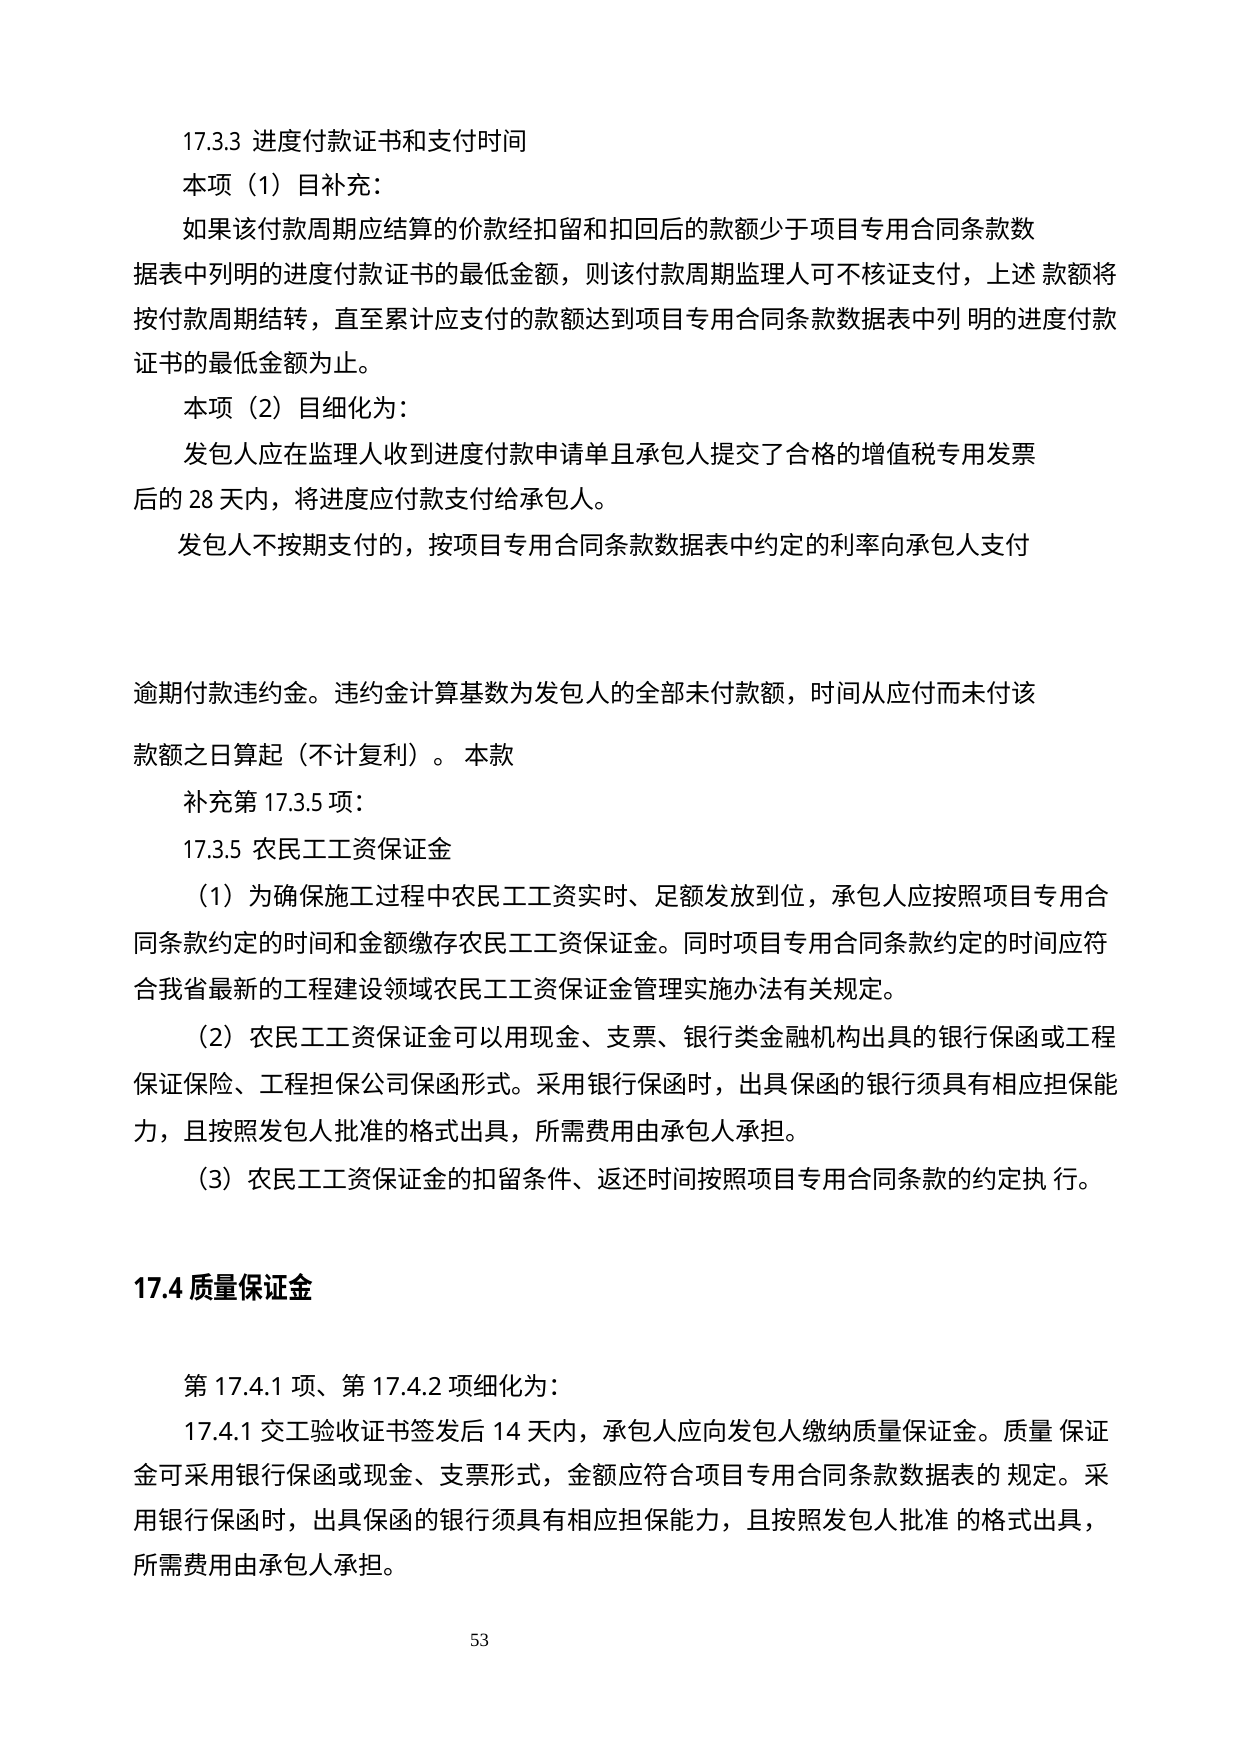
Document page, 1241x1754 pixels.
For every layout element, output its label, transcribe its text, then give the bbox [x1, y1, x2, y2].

text 本项（2）目细化为： [183, 387, 1118, 427]
text 本项（1）目补充： [182, 163, 1118, 203]
text （2）农民工工资保证金可以用现金、支票、银行类金融机构出具的银行保函或工程保证保险、工程担保公司保函形式。采用银行保函时，出具保函的银行须具有相应担保能力，且按照发包人批准的格式出具，所需费用由承包人承担。 [133, 1016, 1119, 1149]
text 款额之日算起（不计复利）。 本款补充第 17.3.5 项： [133, 733, 519, 820]
text 17.3.3 进度付款证书和支付时间 [182, 119, 1118, 159]
text 如果该付款周期应结算的价款经扣留和扣回后的款额少于项目专用合同条款数 [182, 207, 1118, 247]
text （3）农民工工资保证金的扣留条件、返还时间按照项目专用合同条款的约定执 行。 [133, 1158, 1110, 1198]
text 第 17.4.1 项、第 17.4.2 项细化为： [183, 1365, 1124, 1405]
text 后的 28 天内，将进度应付款支付给承包人。 [133, 478, 1118, 518]
text 发包人不按期支付的，按项目专用合同条款数据表中约定的利率向承包人支付 [177, 524, 1118, 564]
text 17.4 质量保证金 [133, 1246, 420, 1325]
text 17.4.1 交工验收证书签发后 14 天内，承包人应向发包人缴纳质量保证金。质量 保证金可采用银行保函或现金、支票形式，金额应符合项目专用合同条款数据表的 规定。采用银行保函时，出具保函的银行须具有相应担保能力，且按照发包人批准 的格式出具，所需费用由承包人承担。 [133, 1409, 1110, 1583]
text 发包人应在监理人收到进度付款申请单且承包人提交了合格的增值税专用发票 [183, 433, 1118, 472]
text 17.3.5 农民工工资保证金 [182, 828, 1124, 868]
text 逾期付款违约金。违约金计算基数为发包人的全部未付款额，时间从应付而未付该 [133, 649, 1124, 729]
text （1）为确保施工过程中农民工工资实时、足额发放到位，承包人应按照项目专用合同条款约定的时间和金额缴存农民工工资保证金。同时项目专用合同条款约定的时间应符合我省最新的工程建设领域农民工工资保证金管理实施办法有关规定。 [133, 874, 1110, 1008]
text 据表中列明的进度付款证书的最低金额，则该付款周期监理人可不核证支付，上述 款额将按付款周期结转，直至累计应支付的款额达到项目专用合同条款数据表中列 明的进度付款证书的最低金额为止。 [133, 253, 1118, 382]
